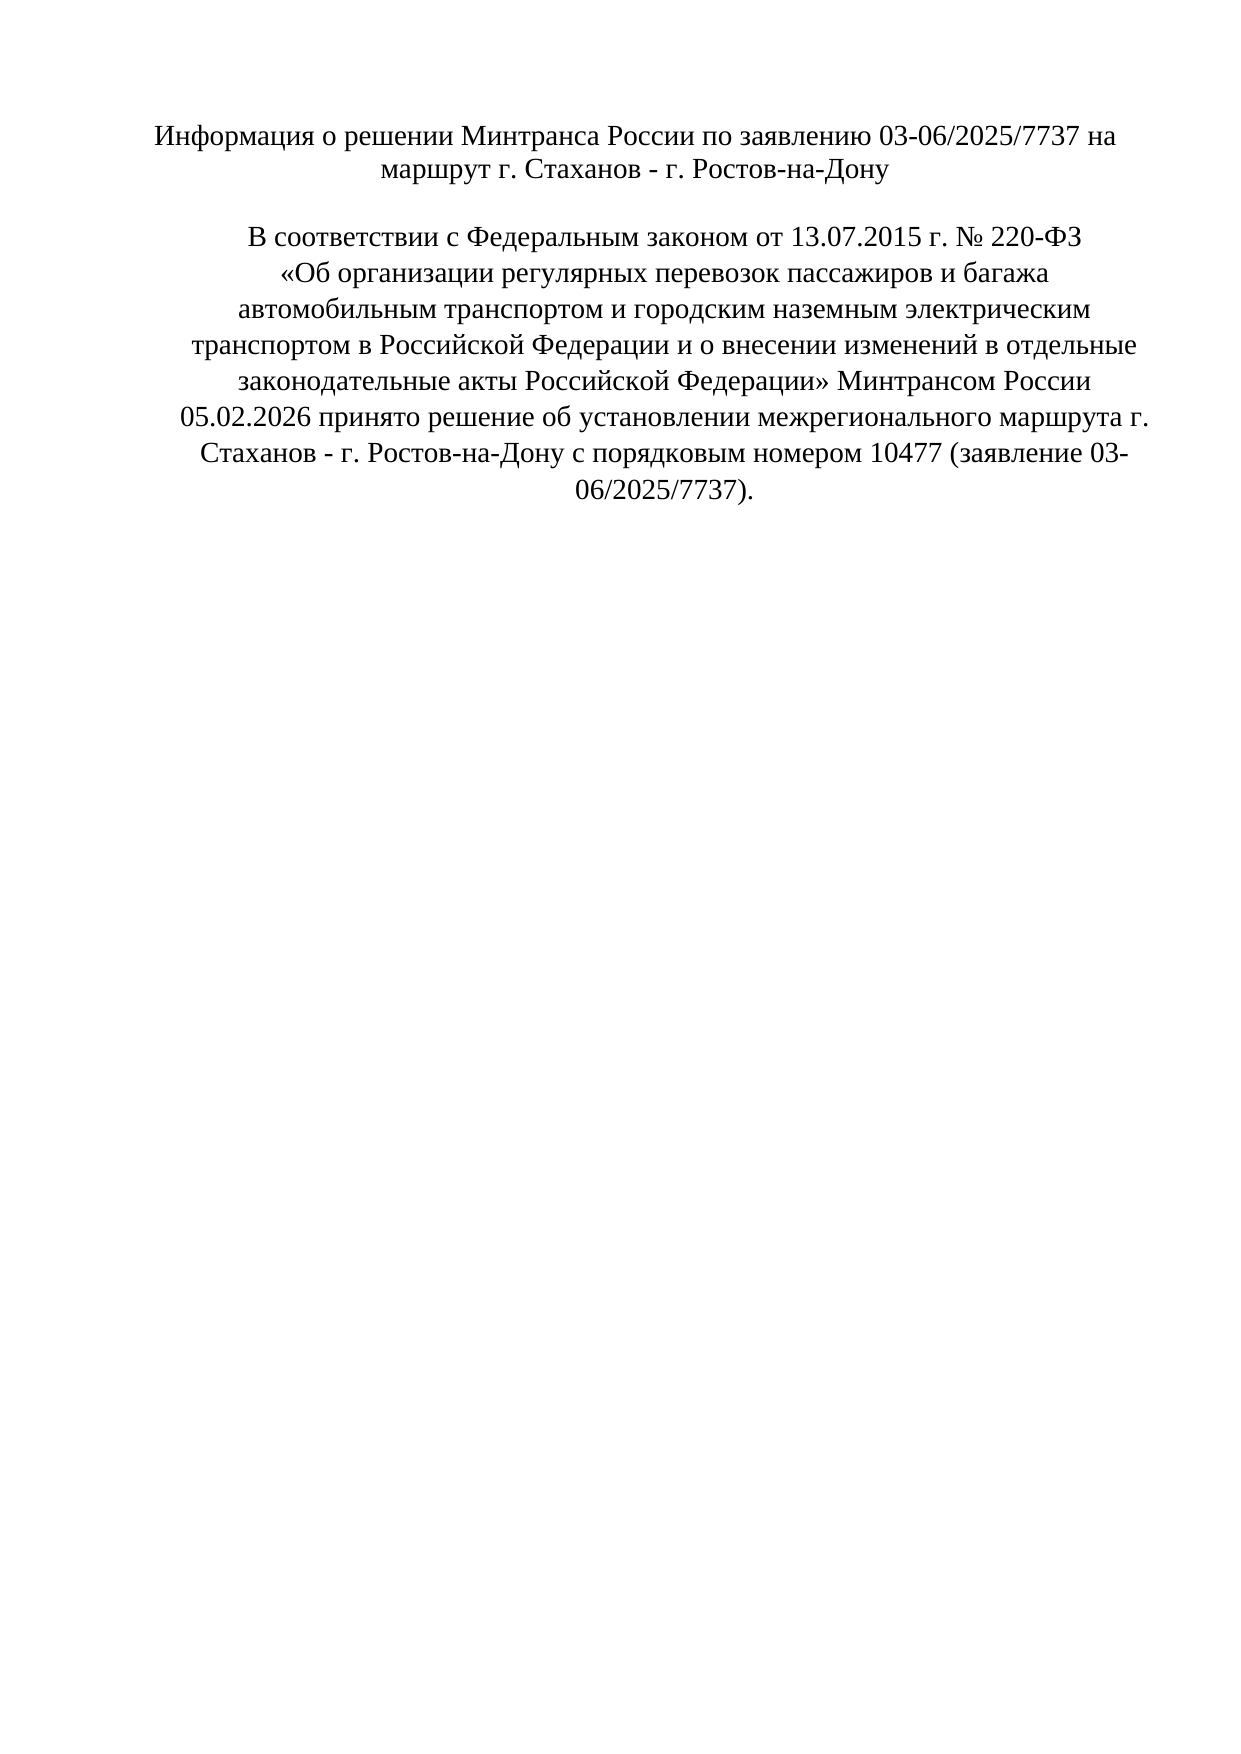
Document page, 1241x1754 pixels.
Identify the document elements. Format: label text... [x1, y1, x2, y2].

text В соответствии с Федеральным законом от 13.07.2015 г. № 220-ФЗ «Об организации регулярных перевозок пассажиров и багажа автомобильным транспортом и городским наземным электрическим транспортом в Российской Федерации и о внесении изменений в отдельные законодательные акты Российской Федерации» Минтрансом России 05.02.2026 принято решение об установлении межрегионального маршрута г. Стаханов - г. Ростов-на-Дону с порядковым номером 10477 (заявление 03-06/2025/7737). [177, 219, 1152, 505]
text Информация о решении Минтранса России по заявлению 03-06/2025/7737 на маршрут г. Стаханов - г. Ростов-на-Дону [118, 118, 1152, 185]
